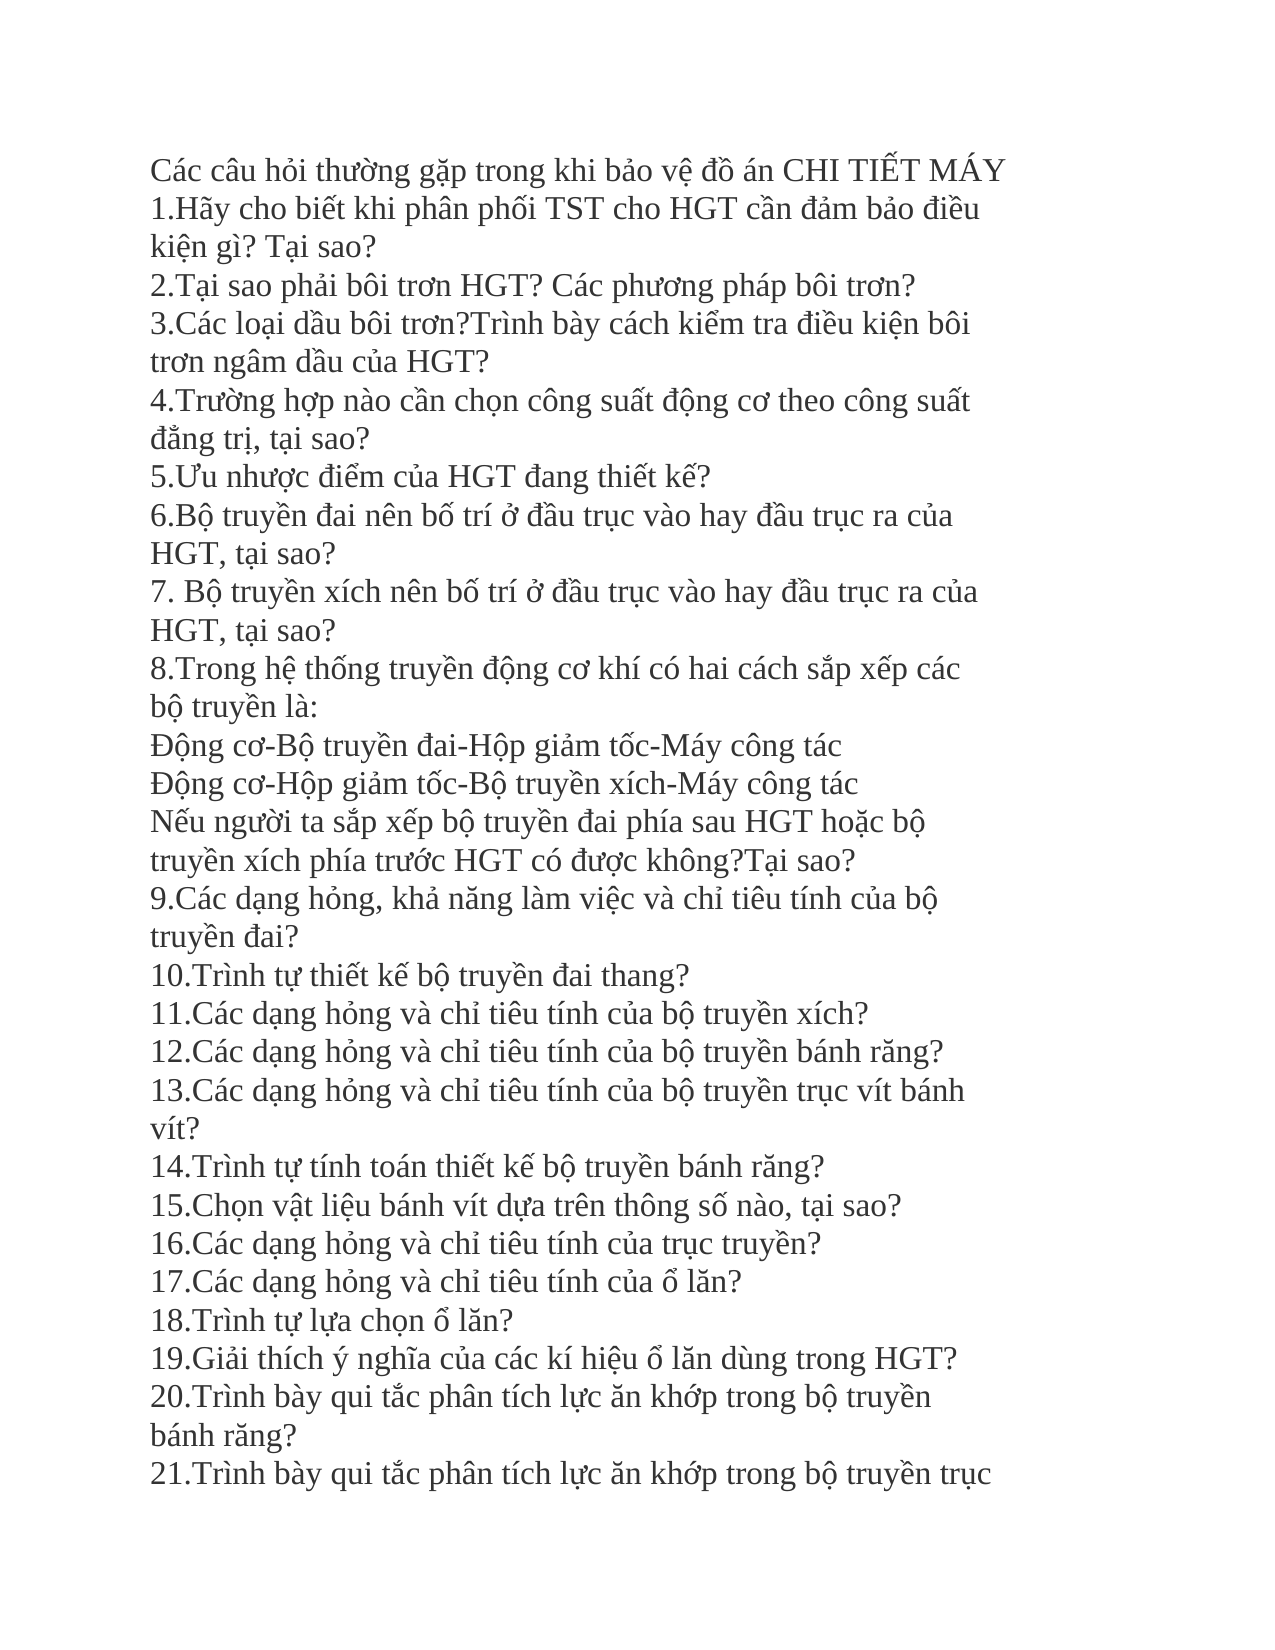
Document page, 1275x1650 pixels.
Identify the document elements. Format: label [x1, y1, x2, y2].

text [150, 150, 1125, 1492]
